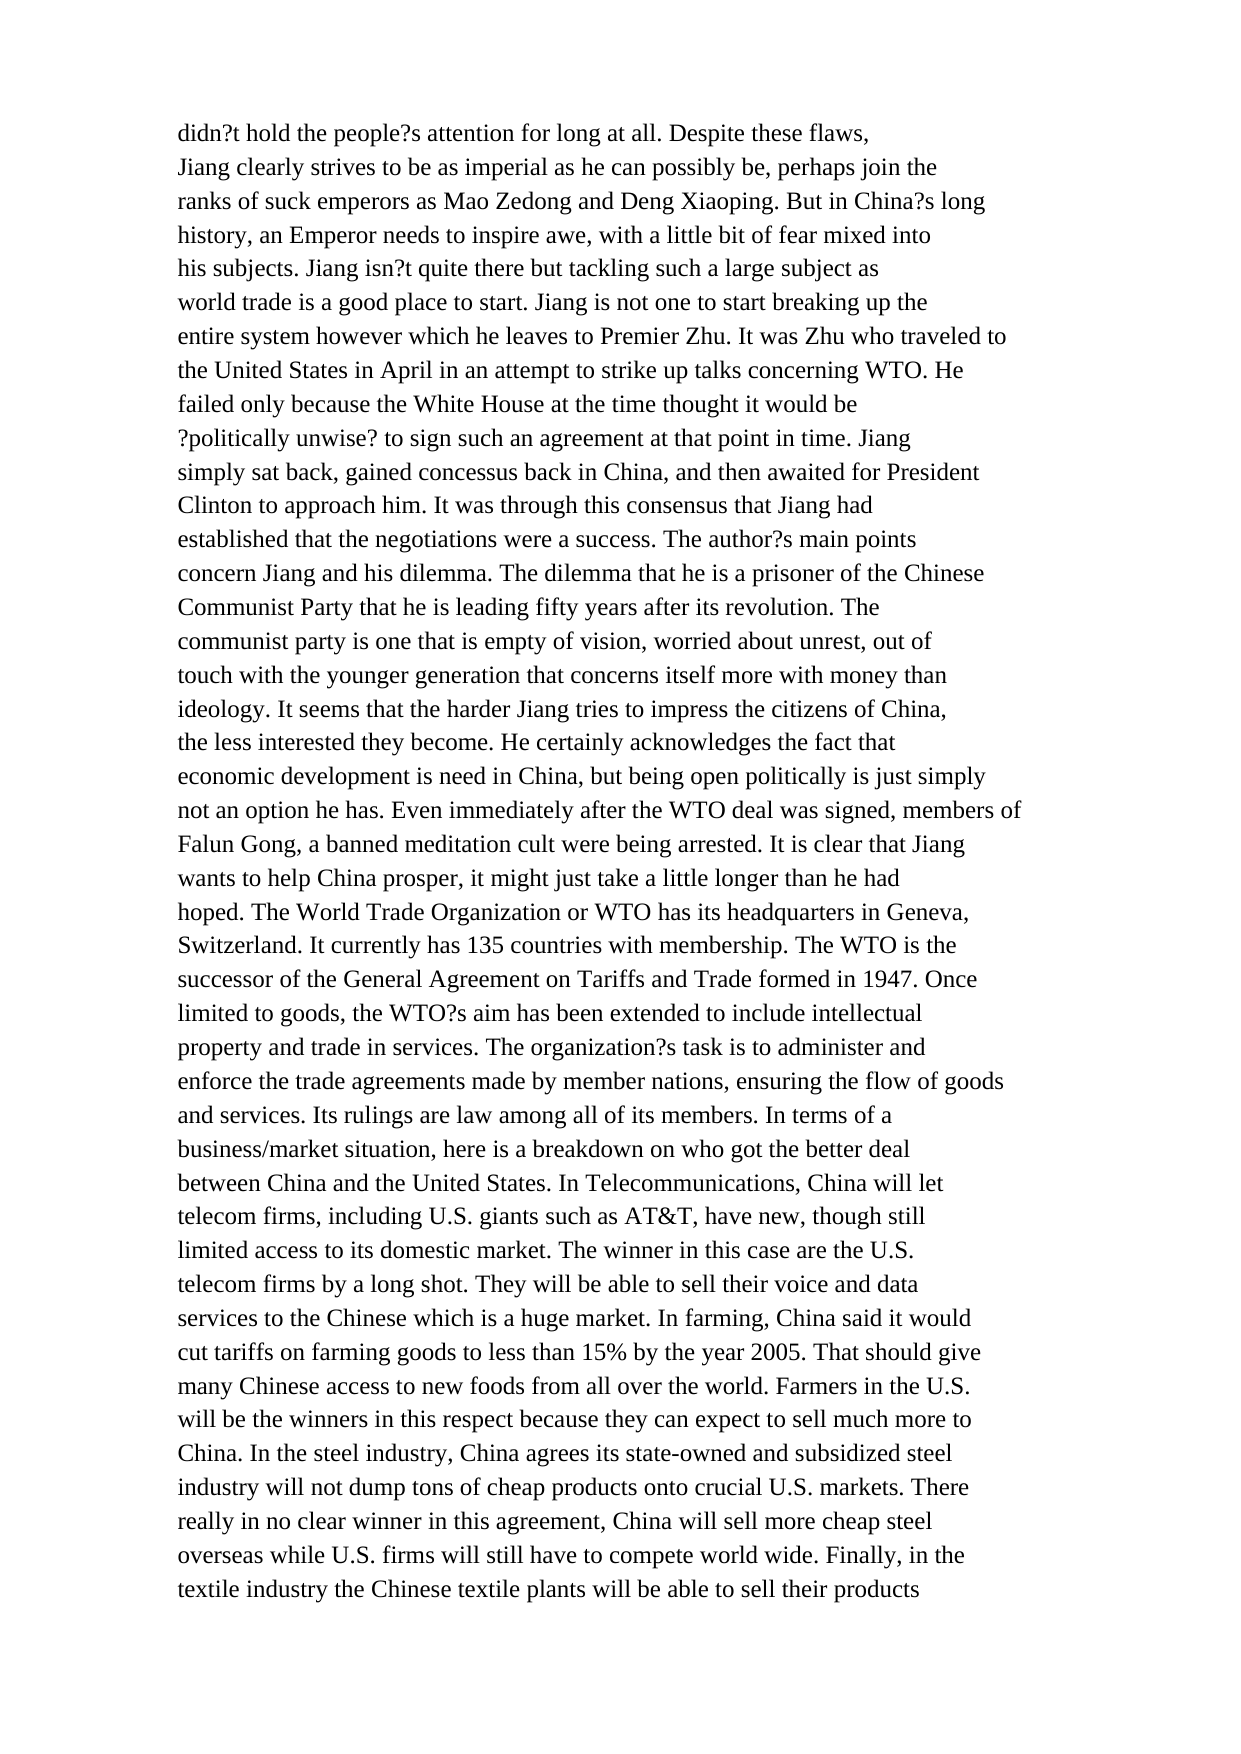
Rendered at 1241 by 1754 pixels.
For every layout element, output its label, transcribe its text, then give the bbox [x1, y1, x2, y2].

text industry will not dump tons of cheap products onto crucial U.S. markets. There [177, 1472, 1152, 1501]
text will be the winners in this respect because they can expect to sell much more to [177, 1404, 1152, 1433]
text enforce the trade agreements made by member nations, ensuring the flow of goods [177, 1066, 1152, 1095]
text telecom firms by a long shot. They will be able to sell their voice and data [177, 1269, 1152, 1298]
text Jiang clearly strives to be as imperial as he can possibly be, perhaps join the [177, 152, 1152, 181]
text limited access to its domestic market. The winner in this case are the U.S. [177, 1235, 1152, 1264]
text his subjects. Jiang isn?t quite there but tackling such a large subject as [177, 253, 1152, 282]
text Falun Gong, a banned meditation cult were being arrested. It is clear that Jiang [177, 829, 1152, 858]
text ranks of suck emperors as Mao Zedong and Deng Xiaoping. But in China?s long [177, 186, 1152, 214]
text world trade is a good place to start. Jiang is not one to start breaking up the [177, 287, 1152, 316]
text simply sat back, gained concessus back in China, and then awaited for President [177, 457, 1152, 485]
text Communist Party that he is leading fifty years after its revolution. The [177, 592, 1152, 621]
text many Chinese access to new foods from all over the world. Farmers in the U.S. [177, 1371, 1152, 1399]
text didn?t hold the people?s attention for long at all. Despite these flaws, [177, 118, 1152, 147]
text hoped. The World Trade Organization or WTO has its headquarters in Geneva, [177, 897, 1152, 926]
text and services. Its rulings are law among all of its members. In terms of a [177, 1100, 1152, 1129]
text textile industry the Chinese textile plants will be able to sell their products [177, 1574, 1152, 1603]
text communist party is one that is empty of vision, worried about unrest, out of [177, 626, 1152, 655]
text cut tariffs on farming goods to less than 15% by the year 2005. That should give [177, 1337, 1152, 1366]
text Switzerland. It currently has 135 countries with membership. The WTO is the [177, 931, 1152, 959]
text services to the Chinese which is a huge market. In farming, China said it would [177, 1303, 1152, 1332]
text China. In the steel industry, China agrees its state-owned and subsidized steel [177, 1438, 1152, 1467]
text the United States in April in an attempt to strike up talks concerning WTO. He [177, 355, 1152, 384]
text property and trade in services. The organization?s task is to administer and [177, 1032, 1152, 1061]
text between China and the United States. In Telecommunications, China will let [177, 1168, 1152, 1196]
text wants to help China prosper, it might just take a little longer than he had [177, 863, 1152, 892]
text touch with the younger generation that concerns itself more with money than [177, 660, 1152, 688]
text telecom firms, including U.S. giants such as AT&T, have new, though still [177, 1201, 1152, 1230]
text not an option he has. Even immediately after the WTO deal was signed, members of [177, 795, 1152, 824]
text really in no clear winner in this agreement, China will sell more cheap steel [177, 1506, 1152, 1535]
text overseas while U.S. firms will still have to compete world wide. Finally, in the [177, 1540, 1152, 1569]
text economic development is need in China, but being open politically is just simply [177, 761, 1152, 790]
text Clinton to approach him. It was through this consensus that Jiang had [177, 491, 1152, 519]
text concern Jiang and his dilemma. The dilemma that he is a prisoner of the Chinese [177, 558, 1152, 587]
text business/market situation, here is a breakdown on who got the better deal [177, 1134, 1152, 1162]
text successor of the General Agreement on Tariffs and Trade formed in 1947. Once [177, 964, 1152, 993]
text ideology. It seems that the harder Jiang tries to impress the citizens of China, [177, 694, 1152, 722]
text failed only because the White House at the time thought it would be [177, 389, 1152, 418]
text history, an Emperor needs to inspire awe, with a little bit of fear mixed into [177, 220, 1152, 248]
text entire system however which he leaves to Premier Zhu. It was Zhu who traveled to [177, 321, 1152, 350]
text the less interested they become. He certainly acknowledges the fact that [177, 727, 1152, 756]
text ?politically unwise? to sign such an agreement at that point in time. Jiang [177, 423, 1152, 452]
text established that the negotiations were a success. The author?s main points [177, 524, 1152, 553]
text limited to goods, the WTO?s aim has been extended to include intellectual [177, 998, 1152, 1027]
